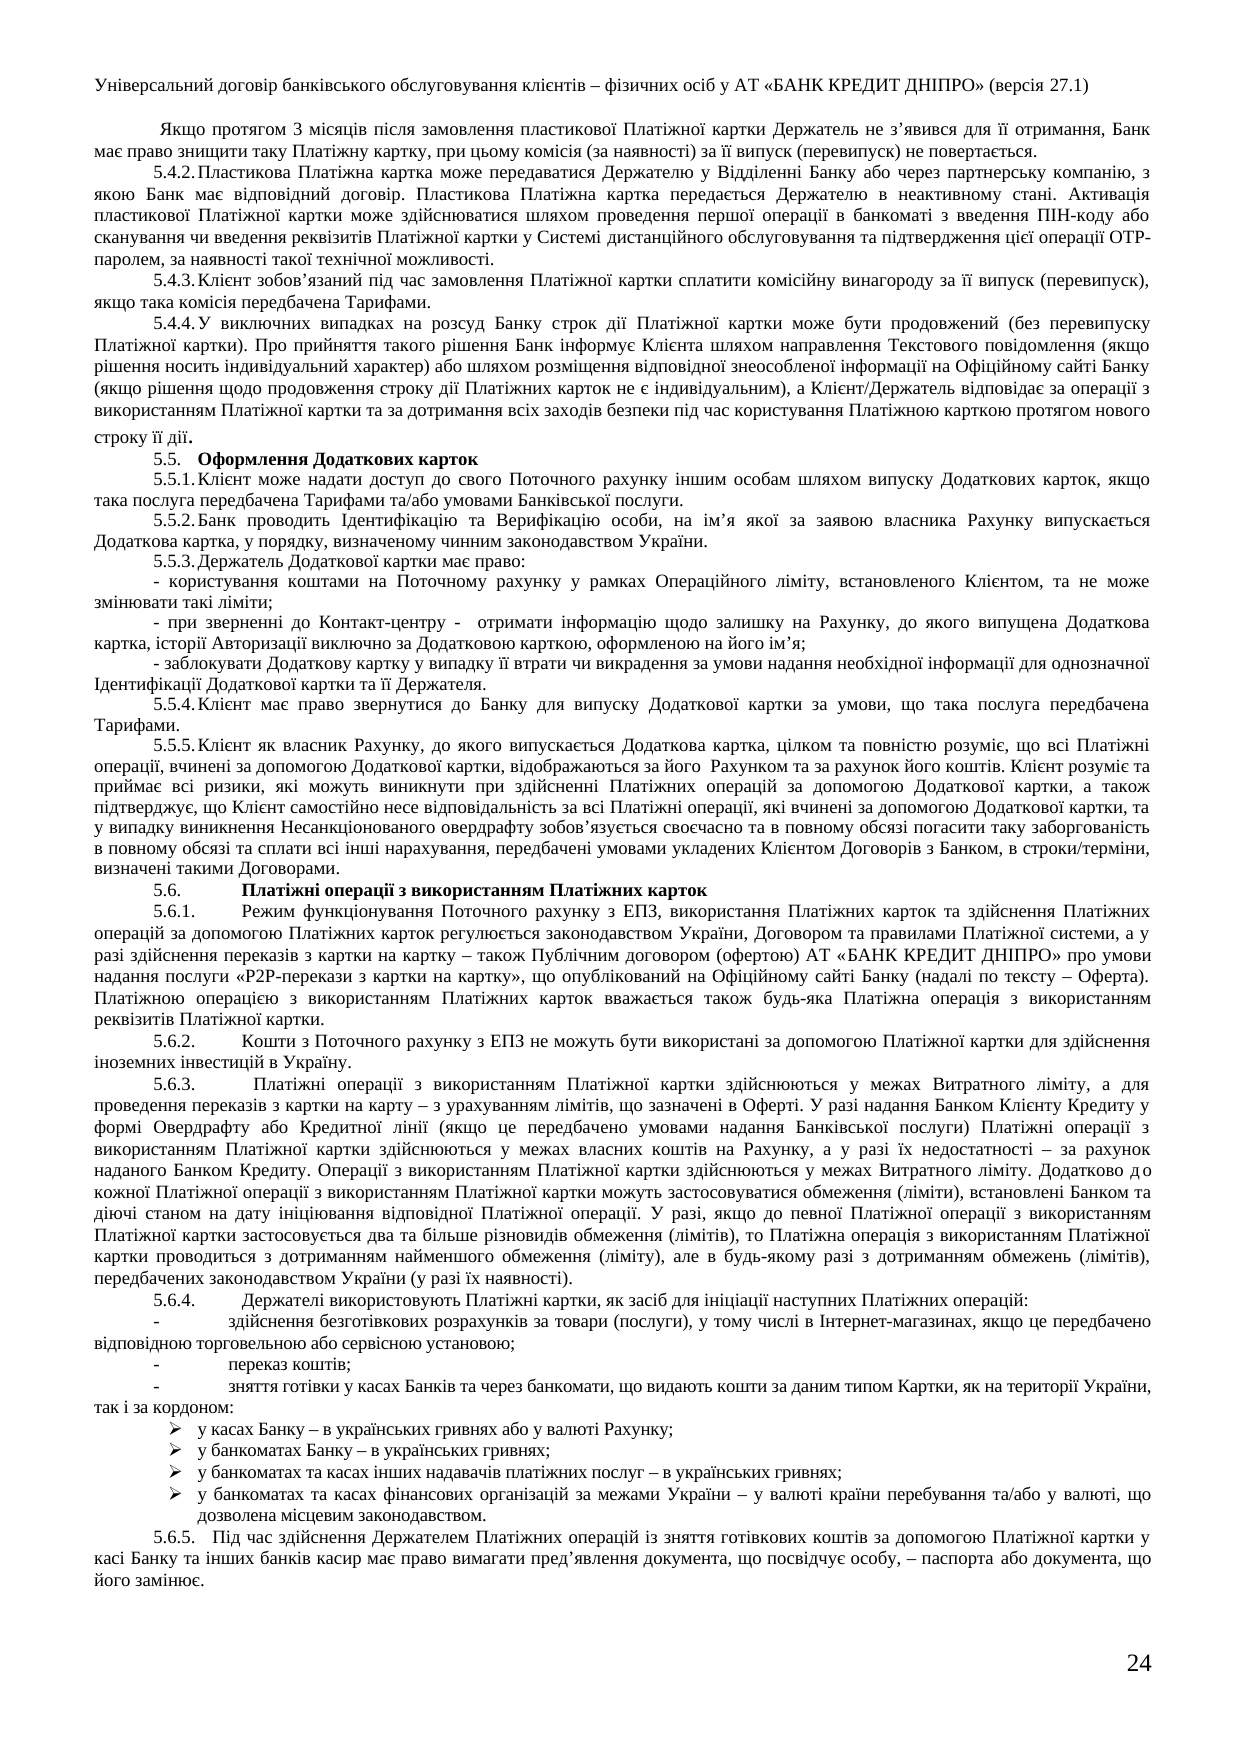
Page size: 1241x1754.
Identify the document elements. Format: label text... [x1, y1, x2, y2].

list Клієнт як власник Рахунку, до якого випускається Додаткова картка, цілком та повністю розуміє, що всі Платіжні операції, вчинені за допомогою Додаткової картки, відображаються за його Рахунком та за рахунок його коштів. Клієнт розуміє та приймає всі ризики, які можуть виникнути при здійсненні Платіжних операцій за допомогою Додаткової картки, а також підтверджує, що Клієнт самостійно несе відповідальність за всі Платіжні операції, які вчинені за допомогою Додаткової картки, та у випадку виникнення Несанкціонованого овердрафту зобов’язується своєчасно та в повному обсязі погасити таку заборгованість в повному обсязі та сплати всі інші нарахування, передбачені умовами укладених Клієнтом Договорів з Банком, в строки/терміни, визначені такими Договорами. [94, 735, 1152, 879]
list Держателі використовують Платіжні картки, як засіб для ініціації наступних Платіжних операцій: [94, 1288, 1152, 1310]
list Держатель Додаткової картки має право: [94, 551, 1152, 571]
list Платіжні операції з використанням Платіжних карток [94, 879, 1152, 900]
list Оформлення Додаткових карток [94, 449, 1152, 469]
list Платіжні операції з використанням Платіжної картки здійснюються у межах Витратного ліміту, а для проведення переказів з картки на карту – з урахуванням лімітів, що зазначені в Оферті. У разі надання Банком Клієнту Кредиту у формі Овердрафту або Кредитної лінії (якщо це передбачено умовами надання Банківської послуги) Платіжні операції з використанням Платіжної картки здійснюються у межах власних коштів на Рахунку, а у разі їх недостатності – за рахунок наданого Банком Кредиту. Операції з використанням Платіжної картки здійснюються у межах Витратного ліміту. Додатково до кожної Платіжної операції з використанням Платіжної картки можуть застосовуватися обмеження (ліміти), встановлені Банком та діючі станом на дату ініціювання відповідної Платіжної операції. У разі, якщо до певної Платіжної операції з використанням Платіжної картки застосовується два та більше різновидів обмеження (лімітів), то Платіжна операція з використанням Платіжної картки проводиться з дотриманням найменшого обмеження (ліміту), але в будь-якому разі з дотриманням обмежень (лімітів), передбачених законодавством України (у разі їх наявності). [94, 1073, 1152, 1288]
list у банкоматах та касах фінансових організацій за межами України – у валюті країни перебування та/або у валюті, що дозволена місцевим законодавством. [168, 1482, 1152, 1526]
list У виключних випадках на розсуд Банку строк дії Платіжної картки може бути продовжений (без перевипуску Платіжної картки). Про прийняття такого рішення Банк інформує Клієнта шляхом направлення Текстового повідомлення (якщо рішення носить індивідуальний характер) або шляхом розміщення відповідної знеособленої інформації на Офіційному сайті Банку (якщо рішення щодо продовження строку дії Платіжних карток не є індивідуальним), а Клієнт/Держатель відповідає за операції з використанням Платіжної картки та за дотримання всіх заходів безпеки під час користування Платіжною карткою протягом нового строку її дії. [94, 312, 1152, 449]
list Режим функціонування Поточного рахунку з ЕПЗ, використання Платіжних карток та здійснення Платіжних операцій за допомогою Платіжних карток регулюється законодавством України, Договором та правилами Платіжної системи, а у разі здійснення переказів з картки на картку – також Публічним договором (офертою) АТ «БАНК КРЕДИТ ДНІПРО» про умови надання послуги «Р2Р-перекази з картки на картку», що опублікований на Офіційному сайті Банку (надалі по тексту – Оферта). Платіжною операцією з використанням Платіжних карток вважається також будь-яка Платіжна операція з використанням реквізитів Платіжної картки. [94, 900, 1152, 1030]
list Банк проводить Ідентифікацію та Верифікацію особи, на ім’я якої за заявою власника Рахунку випускається Додаткова картка, у порядку, визначеному чинним законодавством України. [94, 510, 1152, 551]
list Клієнт може надати доступ до свого Поточного рахунку іншим особам шляхом випуску Додаткових карток, якщо така послуга передбачена Тарифами та/або умовами Банківської послуги. [94, 469, 1152, 510]
list Клієнт має право звернутися до Банку для випуску Додаткової картки за умови, що така послуга передбачена Тарифами. [94, 694, 1152, 735]
text - при зверненні до Контакт-центру - отримати інформацію щодо залишку на Рахунку, до якого випущена Додаткова картка, історії Авторизації виключно за Додатковою карткою, оформленою на його ім’я; [94, 612, 1152, 653]
list у банкоматах та касах інших надавачів платіжних послуг – в українських гривнях; [168, 1461, 1152, 1482]
list зняття готівки у касах Банків та через банкомати, що видають кошти за даним типом Картки, як на території України, так і за кордоном: [94, 1375, 1152, 1418]
list у касах Банку – в українських гривнях або у валюті Рахунку; [168, 1418, 1152, 1439]
list Під час здійснення Держателем Платіжних операцій із зняття готівкових коштів за допомогою Платіжної картки у касі Банку та інших банків касир має право вимагати пред’явлення документа, що посвідчує особу, – паспорта або документа, що його замінює. [94, 1526, 1152, 1590]
text Якщо протягом 3 місяців після замовлення пластикової Платіжної картки Держатель не з’явився для її отримання, Банк має право знищити таку Платіжну картку, при цьому комісія (за наявності) за її випуск (перевипуск) не повертається. [94, 118, 1152, 161]
list у банкоматах Банку – в українських гривнях; [168, 1439, 1152, 1461]
list Кошти з Поточного рахунку з ЕПЗ не можуть бути використані за допомогою Платіжної картки для здійснення іноземних інвестицій в Україну. [94, 1030, 1152, 1073]
list переказ коштів; [94, 1353, 1152, 1375]
list Клієнт зобов’язаний під час замовлення Платіжної картки сплатити комісійну винагороду за її випуск (перевипуск), якщо така комісія передбачена Тарифами. [94, 269, 1152, 312]
text - заблокувати Додаткову картку у випадку її втрати чи викрадення за умови надання необхідної інформації для однозначної Ідентифікації Додаткової картки та її Держателя. [94, 653, 1152, 694]
list здійснення безготівкових розрахунків за товари (послуги), у тому числі в Інтернет-магазинах, якщо це передбачено відповідною торговельною або сервісною установою; [94, 1310, 1152, 1353]
list Пластикова Платіжна картка може передаватися Держателю у Відділенні Банку або через партнерську компанію, з якою Банк має відповідний договір. Пластикова Платіжна картка передається Держателю в неактивному стані. Активація пластикової Платіжної картки може здійснюватися шляхом проведення першої операції в банкоматі з введення ПІН-коду або сканування чи введення реквізитів Платіжної картки у Системі дистанційного обслуговування та підтвердження цієї операції ОТР-паролем, за наявності такої технічної можливості. [94, 161, 1152, 269]
text - користування коштами на Поточному рахунку у рамках Операційного ліміту, встановленого Клієнтом, та не може змінювати такі ліміти; [94, 571, 1152, 612]
